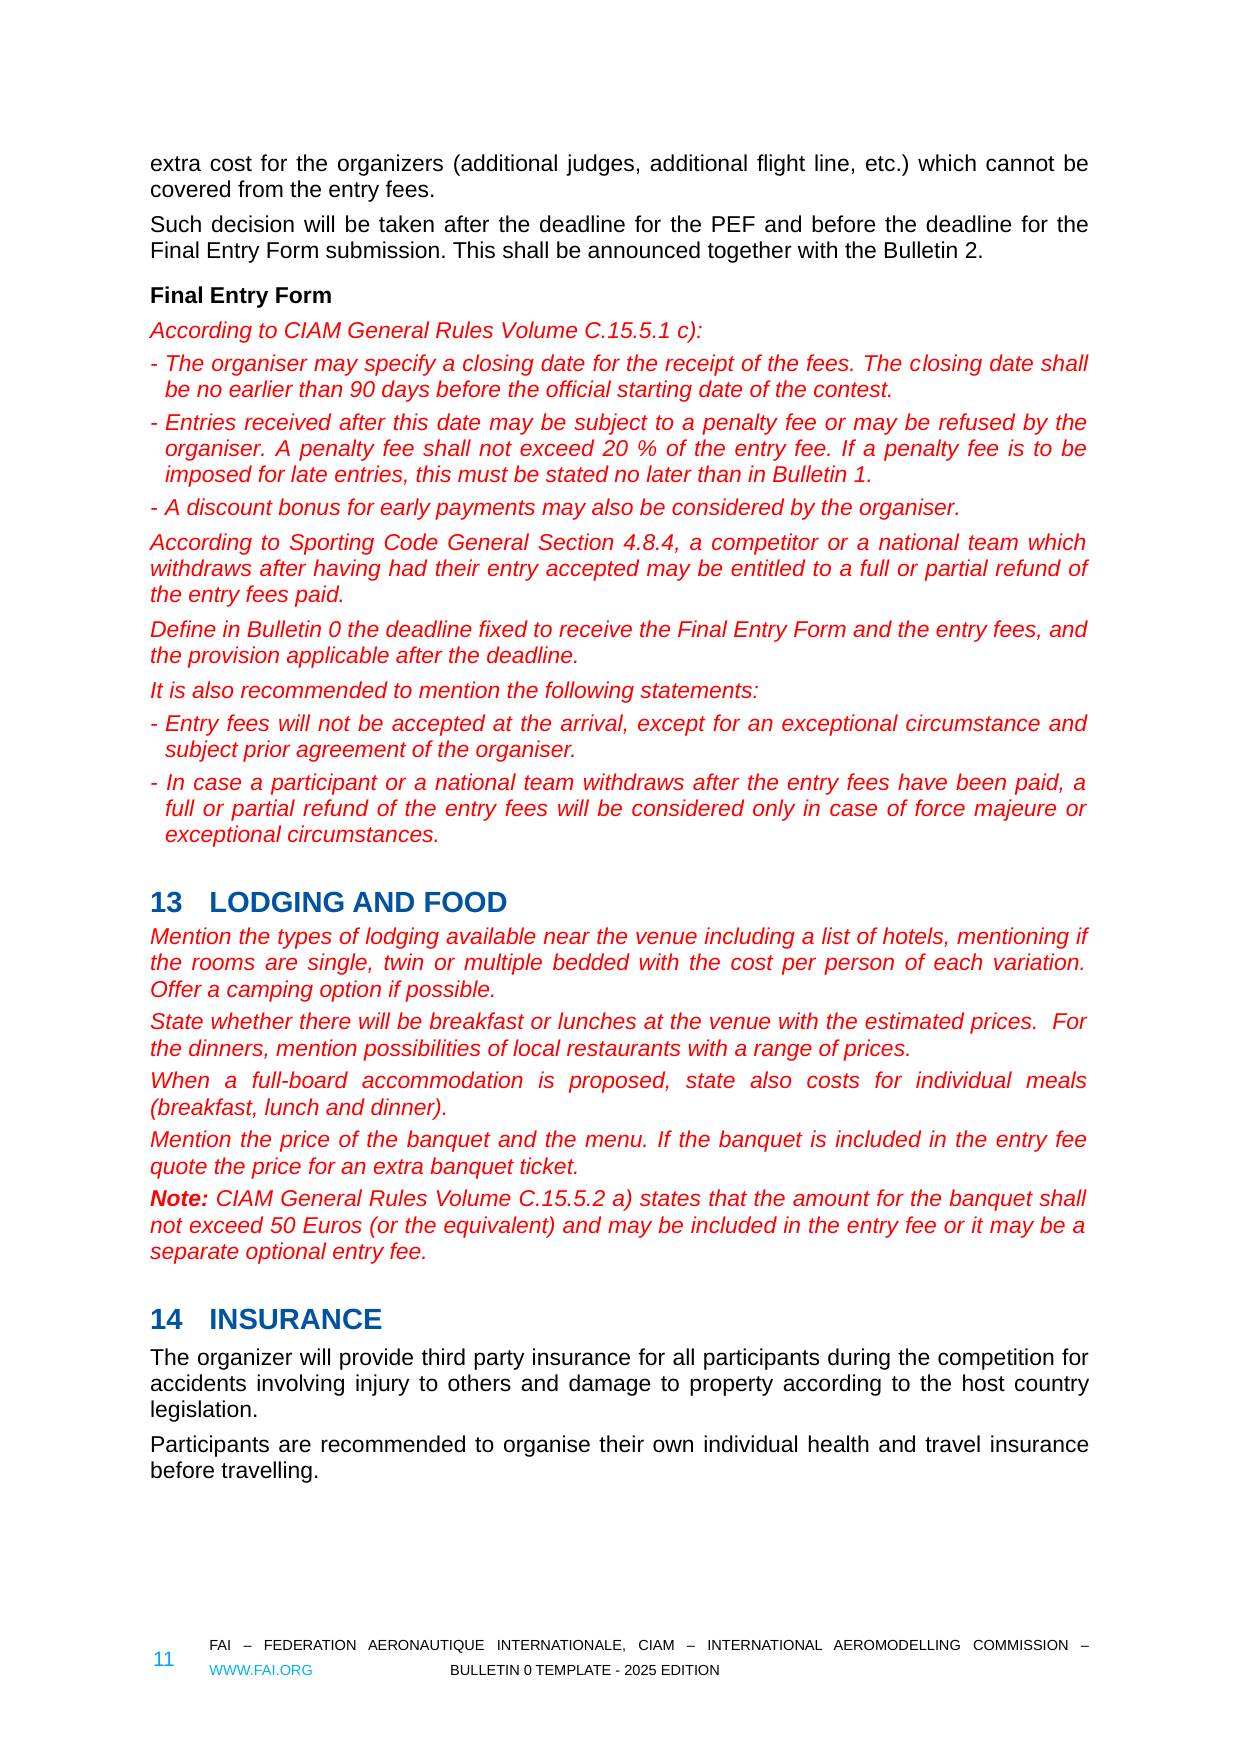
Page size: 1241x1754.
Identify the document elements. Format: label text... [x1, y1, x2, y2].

subtitle LODGING AND FOOD [150, 885, 1090, 919]
text - In case a participant or a national team withdraws after the entry fees have been paid, a full or partial refund of the entry fees will be considered only in case of force majeure or exceptional circumstances. [150, 769, 1090, 848]
text - Entries received after this date may be subject to a penalty fee or may be refused by the organiser. A penalty fee shall not exceed 20 % of the entry fee. If a penalty fee is to be imposed for late entries, this must be stated no later than in Bulletin 1. [150, 409, 1090, 488]
text - A discount bonus for early payments may also be considered by the organiser. [150, 494, 1090, 520]
text Mention the price of the banquet and the menu. If the banquet is included in the entry fee quote the price for an extra banquet ticket. [150, 1126, 1090, 1179]
text The organizer will provide third party insurance for all participants during the competition for accidents involving injury to others and damage to property according to the host country legislation. [150, 1344, 1090, 1423]
text Participants are recommended to organise their own individual health and travel insurance before travelling. [150, 1431, 1090, 1484]
text State whether there will be breakfast or lunches at the venue with the estimated prices. For the dinners, mention possibilities of local restaurants with a range of prices. [150, 1008, 1090, 1061]
text - The organiser may specify a closing date for the receipt of the fees. The closing date shall be no earlier than 90 days before the official starting date of the contest. [150, 350, 1090, 402]
text Note: CIAM General Rules Volume C.15.5.2 a) states that the amount for the banquet shall not exceed 50 Euros (or the equivalent) and may be included in the entry fee or it may be a separate optional entry fee. [150, 1185, 1090, 1264]
text Define in Bulletin 0 the deadline fixed to receive the Final Entry Form and the entry fees, and the provision applicable after the deadline. [150, 616, 1090, 669]
text It is also recommended to mention the following statements: [150, 677, 1090, 703]
text When a full-board accommodation is proposed, state also costs for individual meals (breakfast, lunch and dinner). [150, 1067, 1090, 1120]
text Final Entry Form [150, 282, 1090, 309]
text According to CIAM General Rules Volume C.15.5.1 c): [150, 317, 1090, 343]
text Mention the types of lodging available near the venue including a list of hotels, mentioning if the rooms are single, twin or multiple bedded with the cost per person of each variation. Offer a camping option if possible. [150, 923, 1090, 1002]
text According to Sporting Code General Section 4.8.4, a competitor or a national team which withdraws after having had their entry accepted may be entitled to a full or partial refund of the entry fees paid. [150, 529, 1090, 608]
text - Entry fees will not be accepted at the arrival, except for an exceptional circumstance and subject prior agreement of the organiser. [150, 710, 1090, 762]
subtitle INSURANCE [150, 1302, 1090, 1335]
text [150, 150, 1090, 203]
